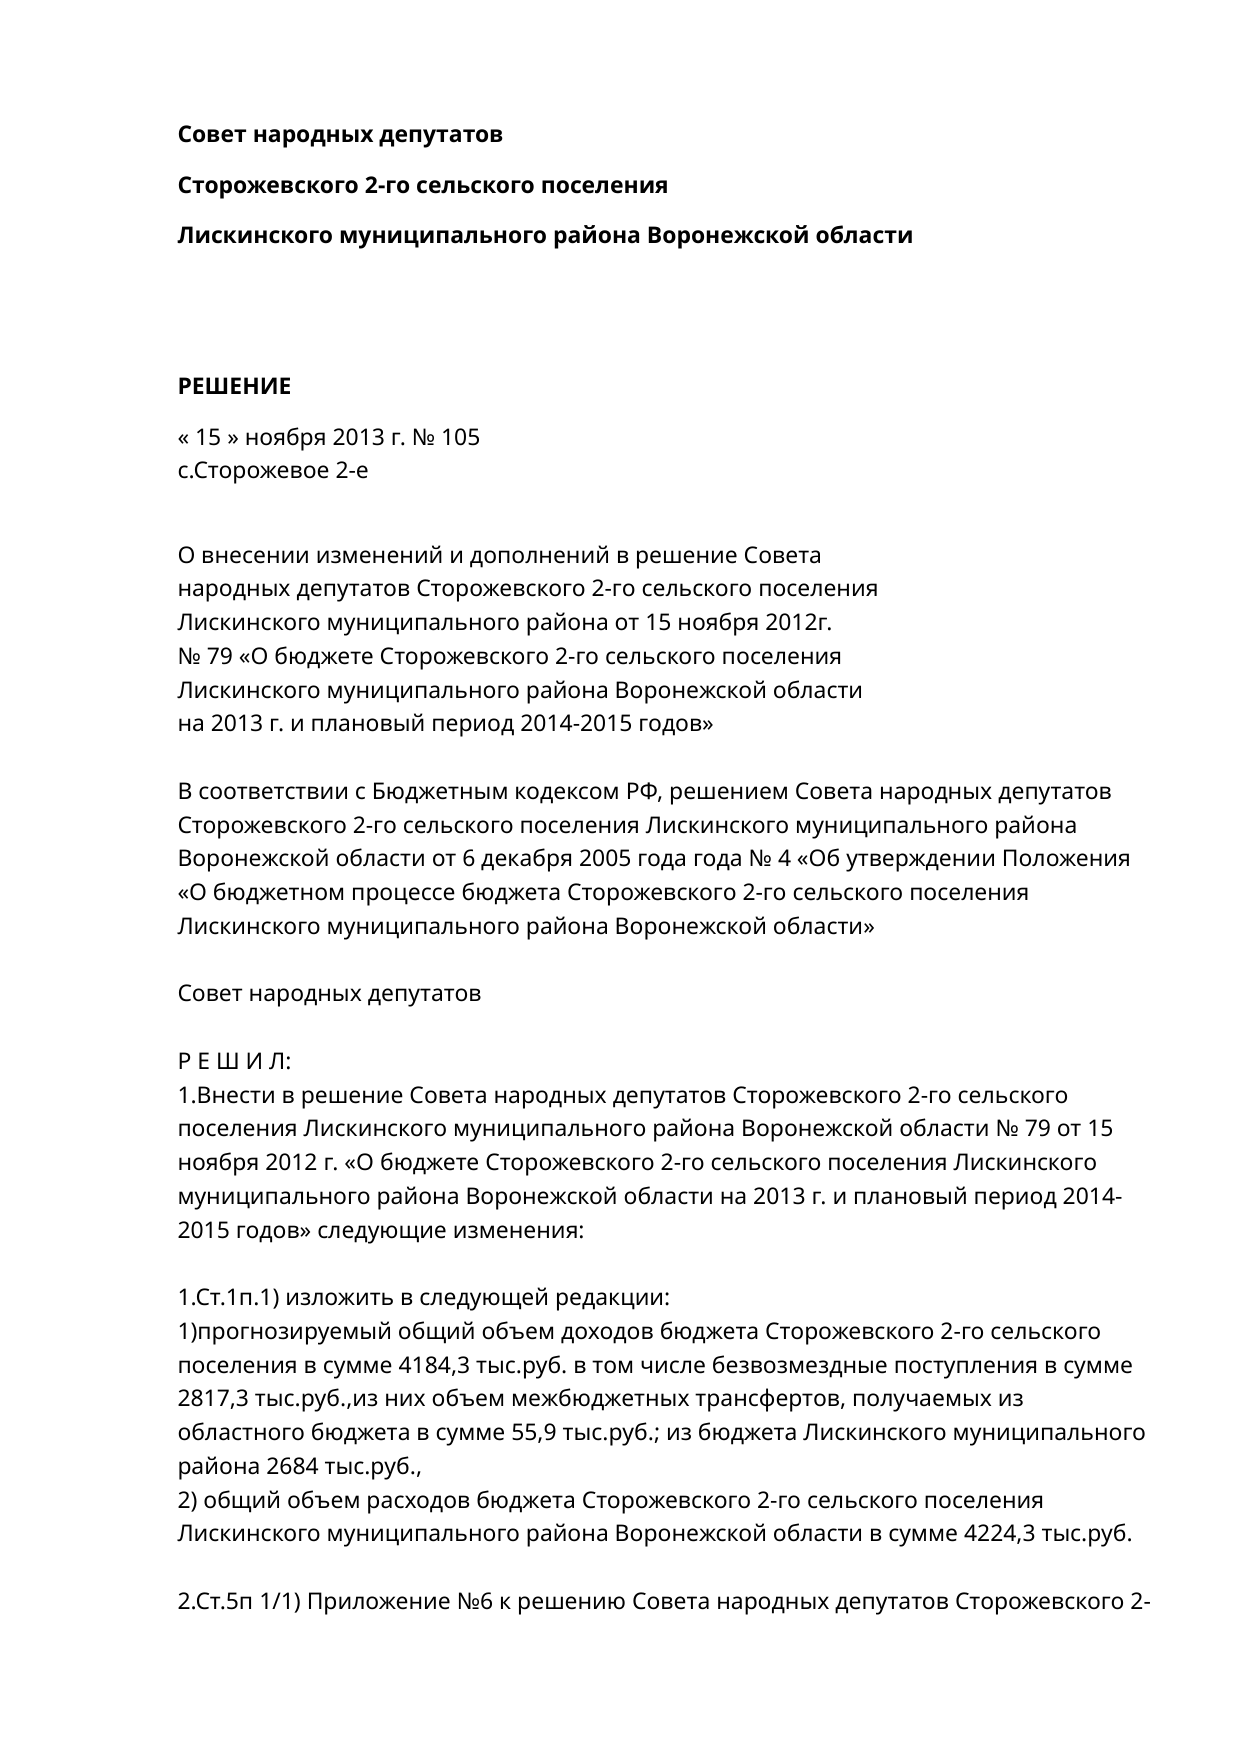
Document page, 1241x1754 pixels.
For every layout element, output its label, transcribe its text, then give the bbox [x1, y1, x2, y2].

text Сторожевского 2-го сельского поселения [177, 168, 1152, 200]
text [177, 505, 1152, 1616]
text Совет народных депутатов [177, 118, 1152, 149]
text РЕШЕНИЕ [177, 370, 1152, 401]
text Лискинского муниципального района Воронежской области [177, 219, 1152, 250]
text « 15 » ноября 2013 г. № 105 с.Сторожевое 2-е [177, 421, 1152, 486]
